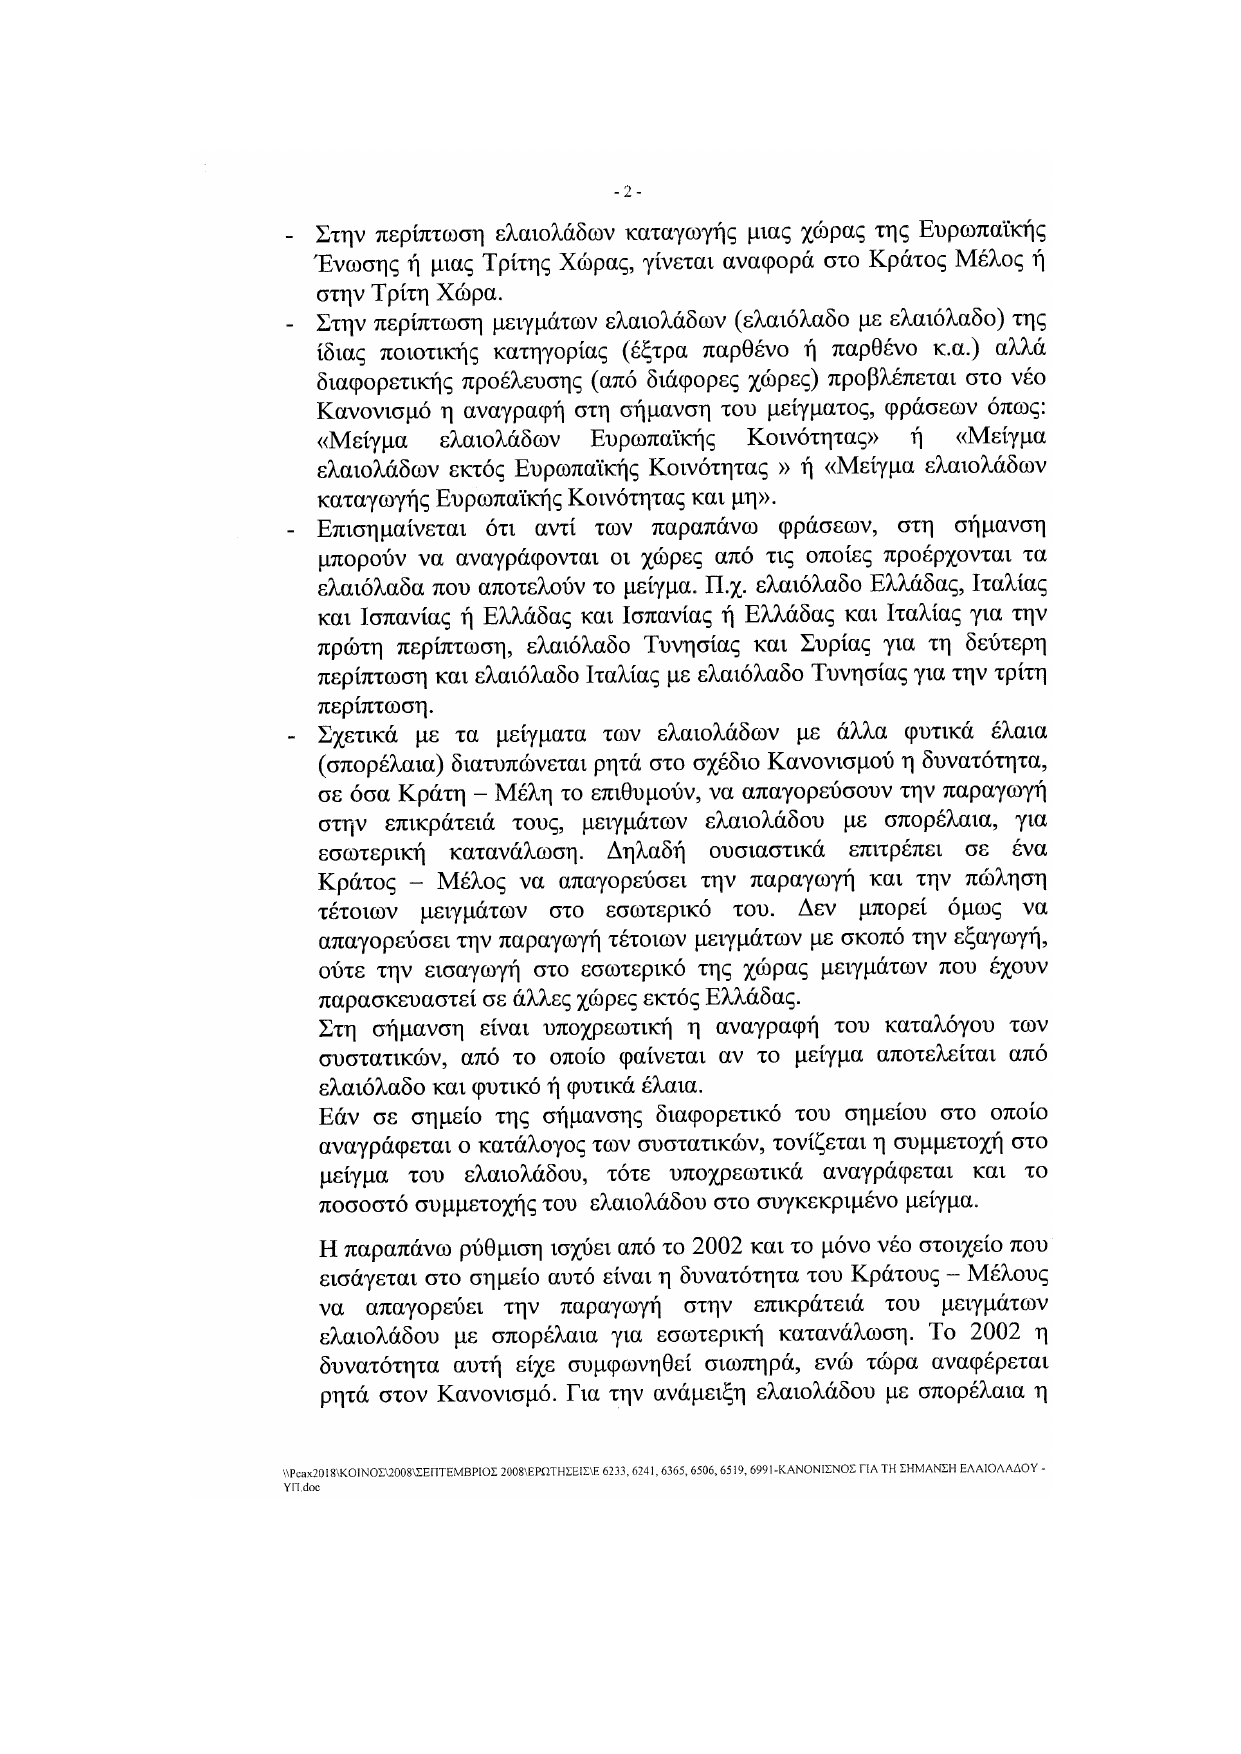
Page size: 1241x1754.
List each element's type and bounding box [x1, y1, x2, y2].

picture [187, 150, 1054, 1499]
